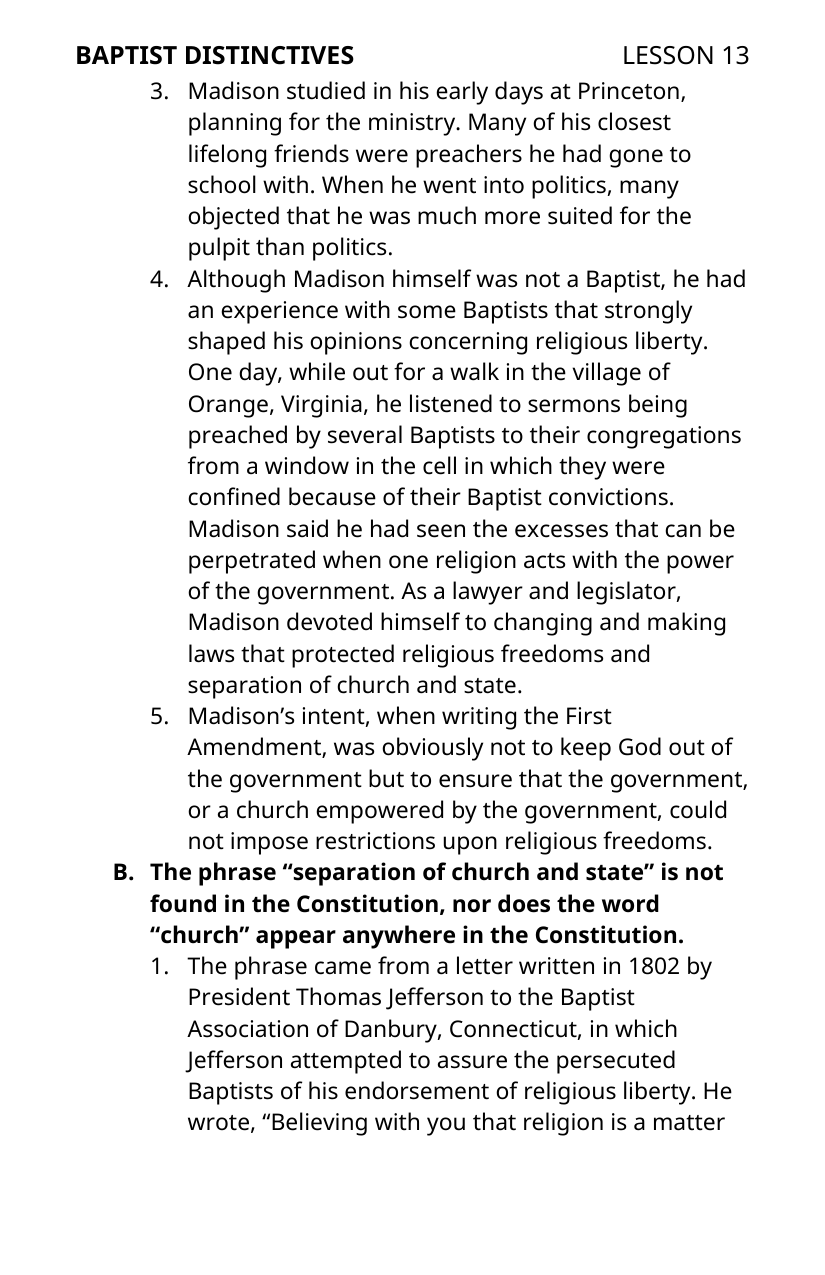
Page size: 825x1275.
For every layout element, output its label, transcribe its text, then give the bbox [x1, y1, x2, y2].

text 4. Although Madison himself was not a Baptist, he had an experience with some Baptists that strongly shaped his opinions concerning religious liberty. One day, while out for a walk in the village of Orange, Virginia, he listened to sermons being preached by several Baptists to their congregations from a window in the cell in which they were confined because of their Baptist convictions. Madison said he had seen the excesses that can be perpetrated when one religion acts with the power of the government. As a lawyer and legislator, Madison devoted himself to changing and making laws that protected religious freedoms and separation of church and state. [150, 262, 750, 700]
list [150, 950, 750, 1137]
text 5. Madison’s intent, when writing the First Amendment, was obviously not to keep God out of the government but to ensure that the government, or a church empowered by the government, could not impose restrictions upon religious freedoms. [150, 700, 750, 856]
text 3. Madison studied in his early days at Princeton, planning for the ministry. Many of his closest lifelong friends were preachers he had gone to school with. When he went into politics, many objected that he was much more suited for the pulpit than politics. [150, 75, 750, 262]
list The phrase “separation of church and state” is not found in the Constitution, nor does the word “church” appear anywhere in the Constitution. [112, 856, 750, 950]
